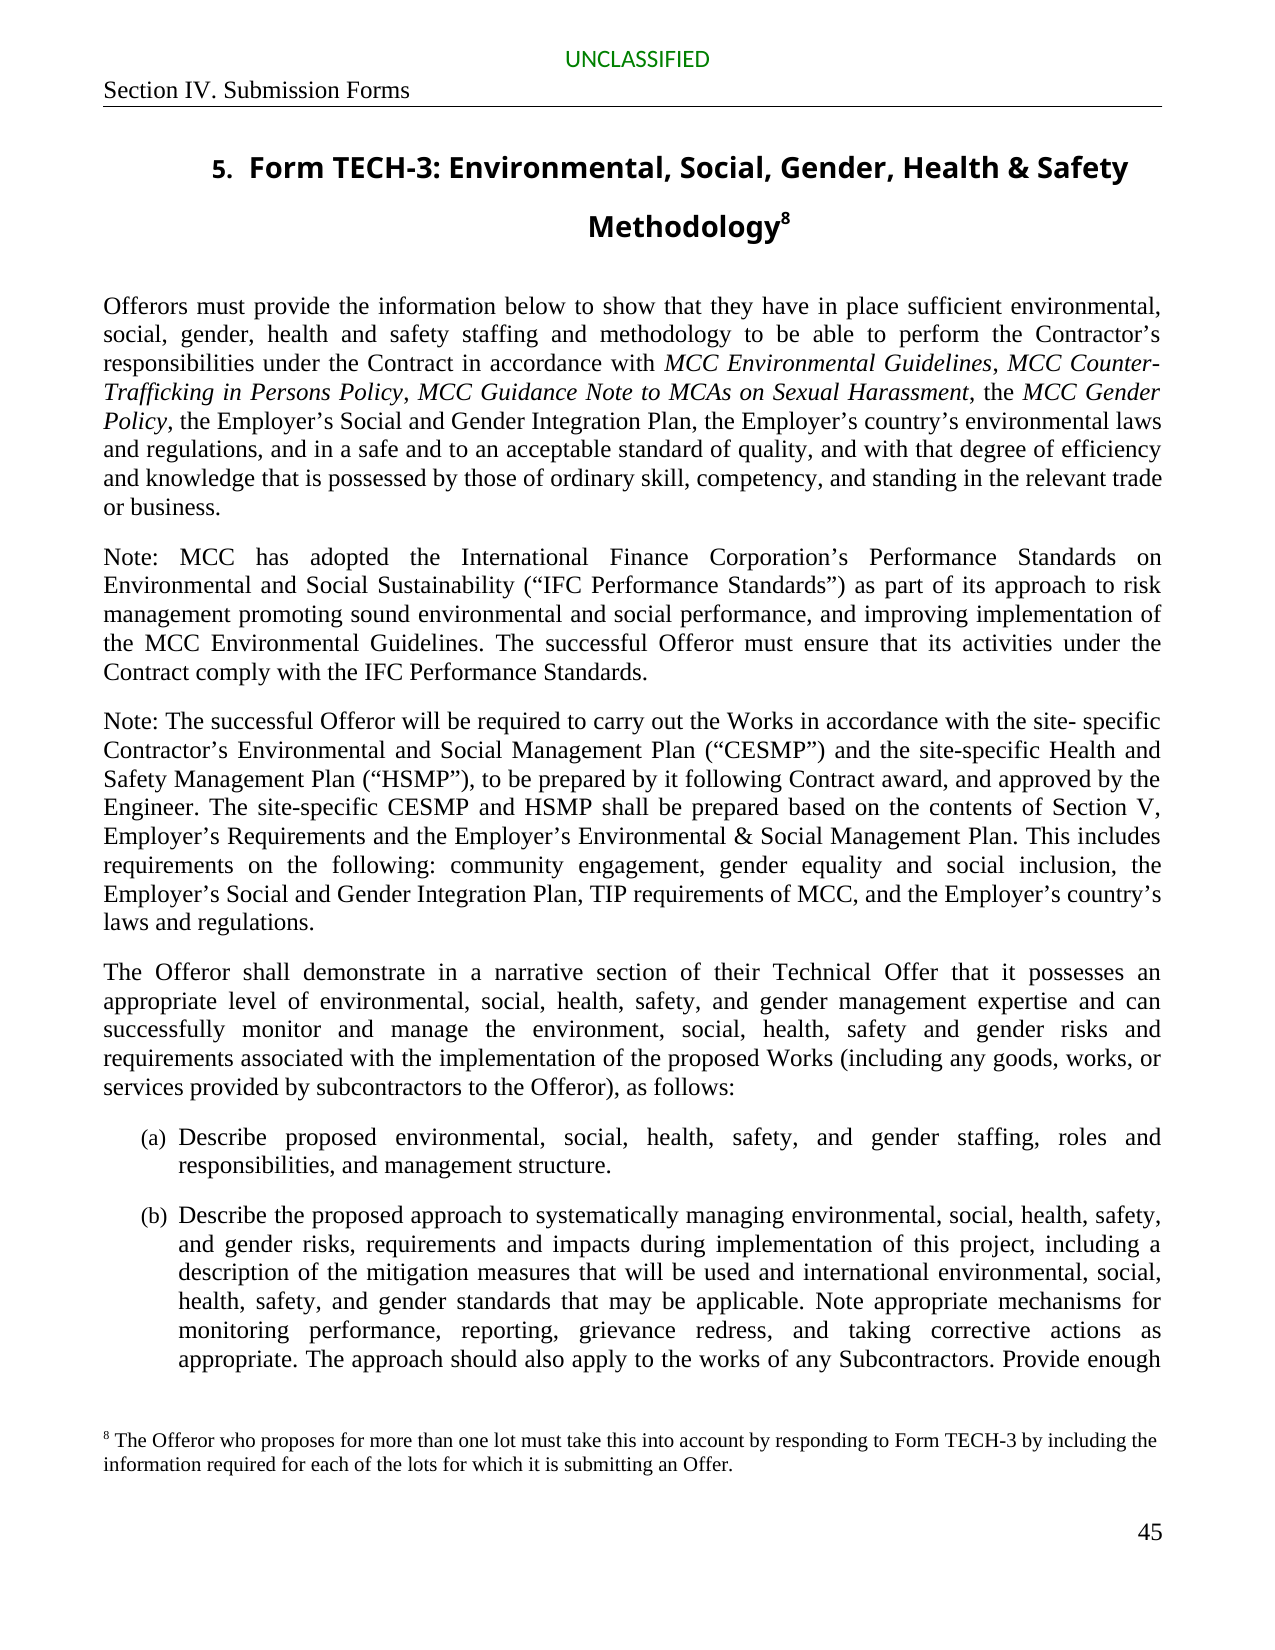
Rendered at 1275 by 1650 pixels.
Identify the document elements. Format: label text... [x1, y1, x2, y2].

text Offerors must provide the information below to show that they have in place sufficient environmental, social, gender, health and safety staffing and methodology to be able to perform the Contractor’s responsibilities under the Contract in accordance with MCC Environmental Guidelines, MCC Counter-Trafficking in Persons Policy, MCC Guidance Note to MCAs on Sexual Harassment, the MCC Gender Policy, the Employer’s Social and Gender Integration Plan, the Employer’s country’s environmental laws and regulations, and in a safe and to an acceptable standard of quality, and with that degree of efficiency and knowledge that is possessed by those of ordinary skill, competency, and standing in the relevant trade or business. [103, 291, 1162, 521]
text Note: The successful Offeror will be required to carry out the Works in accordance with the site- specific Contractor’s Environmental and Social Management Plan (“CESMP”) and the site-specific Health and Safety Management Plan (“HSMP”), to be prepared by it following Contract award, and approved by the Engineer. The site-specific CESMP and HSMP shall be prepared based on the contents of Section V, Employer’s Requirements and the Employer’s Environmental & Social Management Plan. This includes requirements on the following: community engagement, gender equality and social inclusion, the Employer’s Social and Gender Integration Plan, TIP requirements of MCC, and the Employer’s country’s laws and regulations. [103, 706, 1162, 936]
subtitle Form TECH-3: Environmental, Social, Gender, Health & Safety Methodology [178, 147, 1162, 246]
text Note: MCC has adopted the International Finance Corporation’s Performance Standards on Environmental and Social Sustainability (“IFC Performance Standards”) as part of its approach to risk management promoting sound environmental and social performance, and improving implementation of the MCC Environmental Guidelines. The successful Offeror must ensure that its activities under the Contract comply with the IFC Performance Standards. [103, 542, 1162, 685]
text The Offeror shall demonstrate in a narrative section of their Technical Offer that it possesses an appropriate level of environmental, social, health, safety, and gender management expertise and can successfully monitor and manage the environment, social, health, safety and gender risks and requirements associated with the implementation of the proposed Works (including any goods, works, or services provided by subcontractors to the Offeror), as follows: [103, 957, 1162, 1101]
list Describe proposed environmental, social, health, safety, and gender staffing, roles and responsibilities, and management structure. [141, 1122, 1162, 1179]
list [141, 1200, 1162, 1372]
